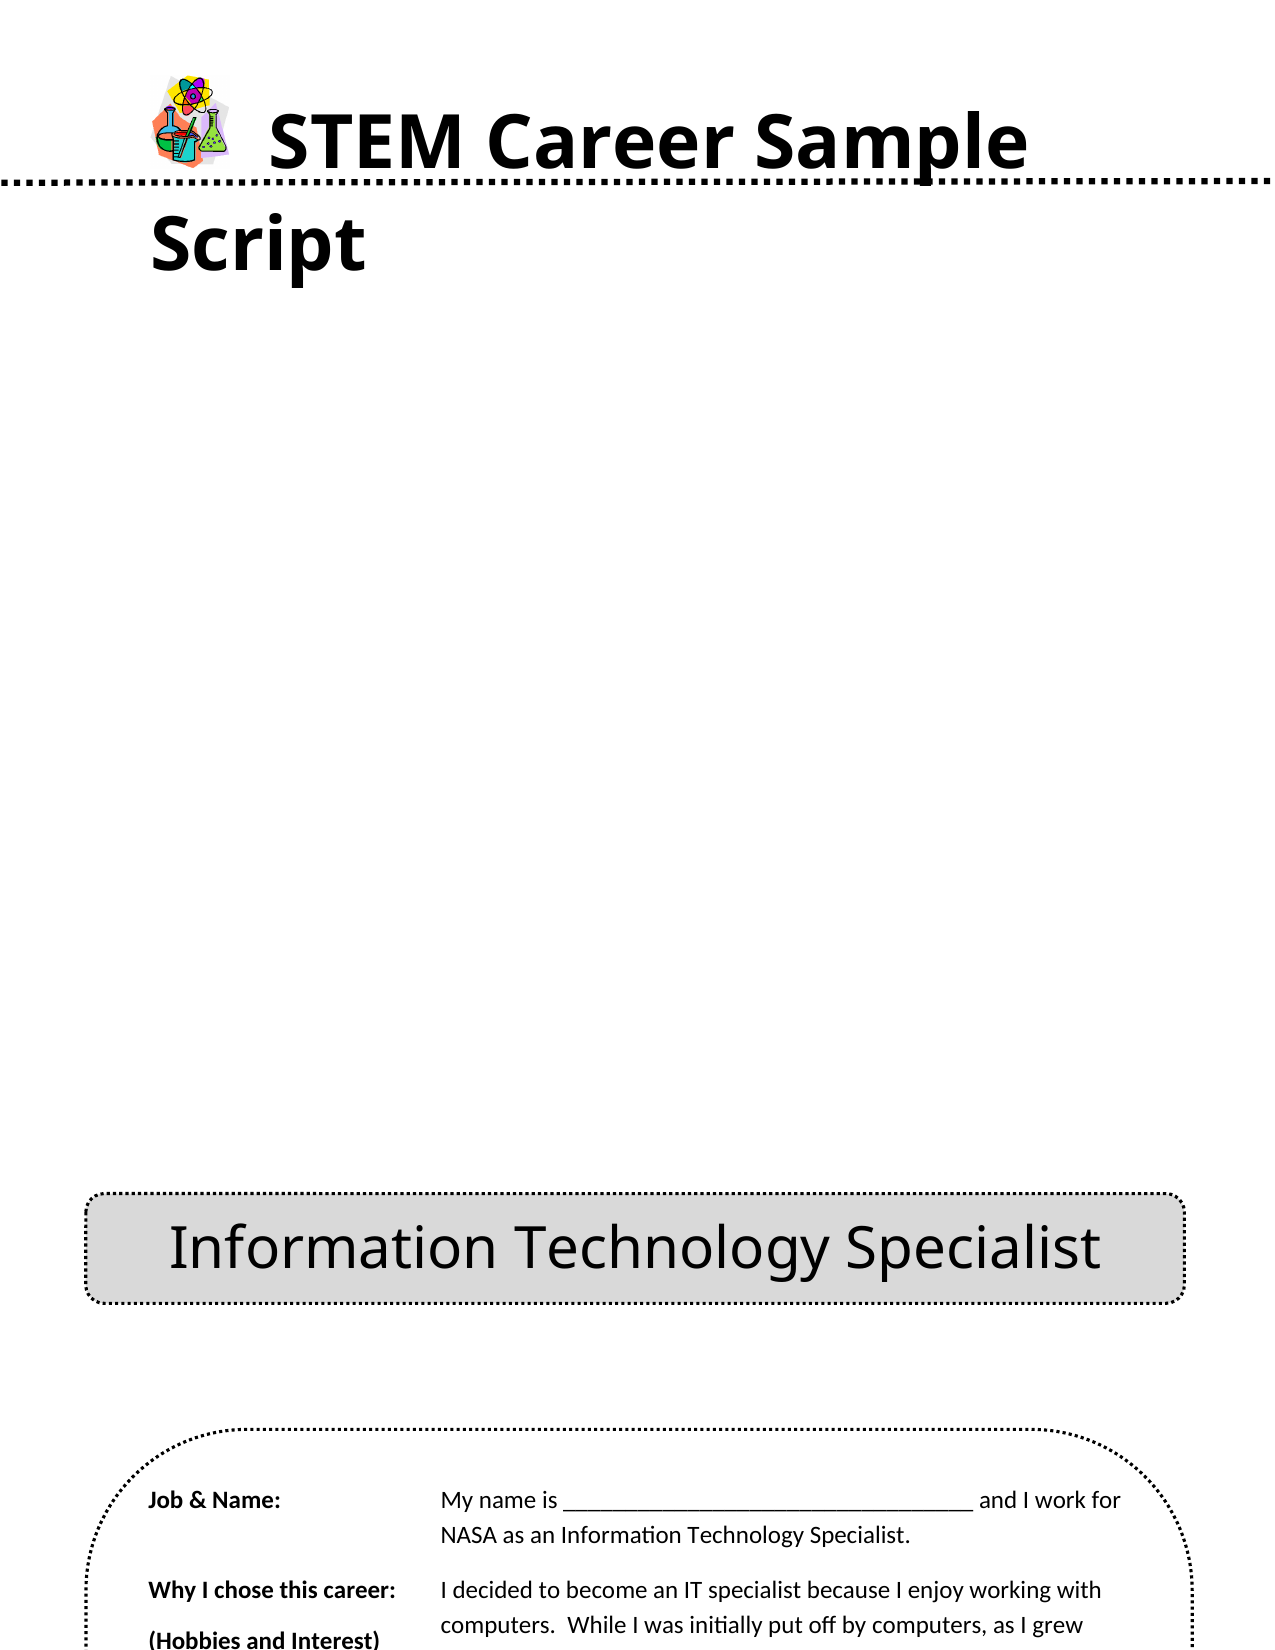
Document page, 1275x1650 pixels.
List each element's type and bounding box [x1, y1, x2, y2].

picture [150, 75, 230, 169]
